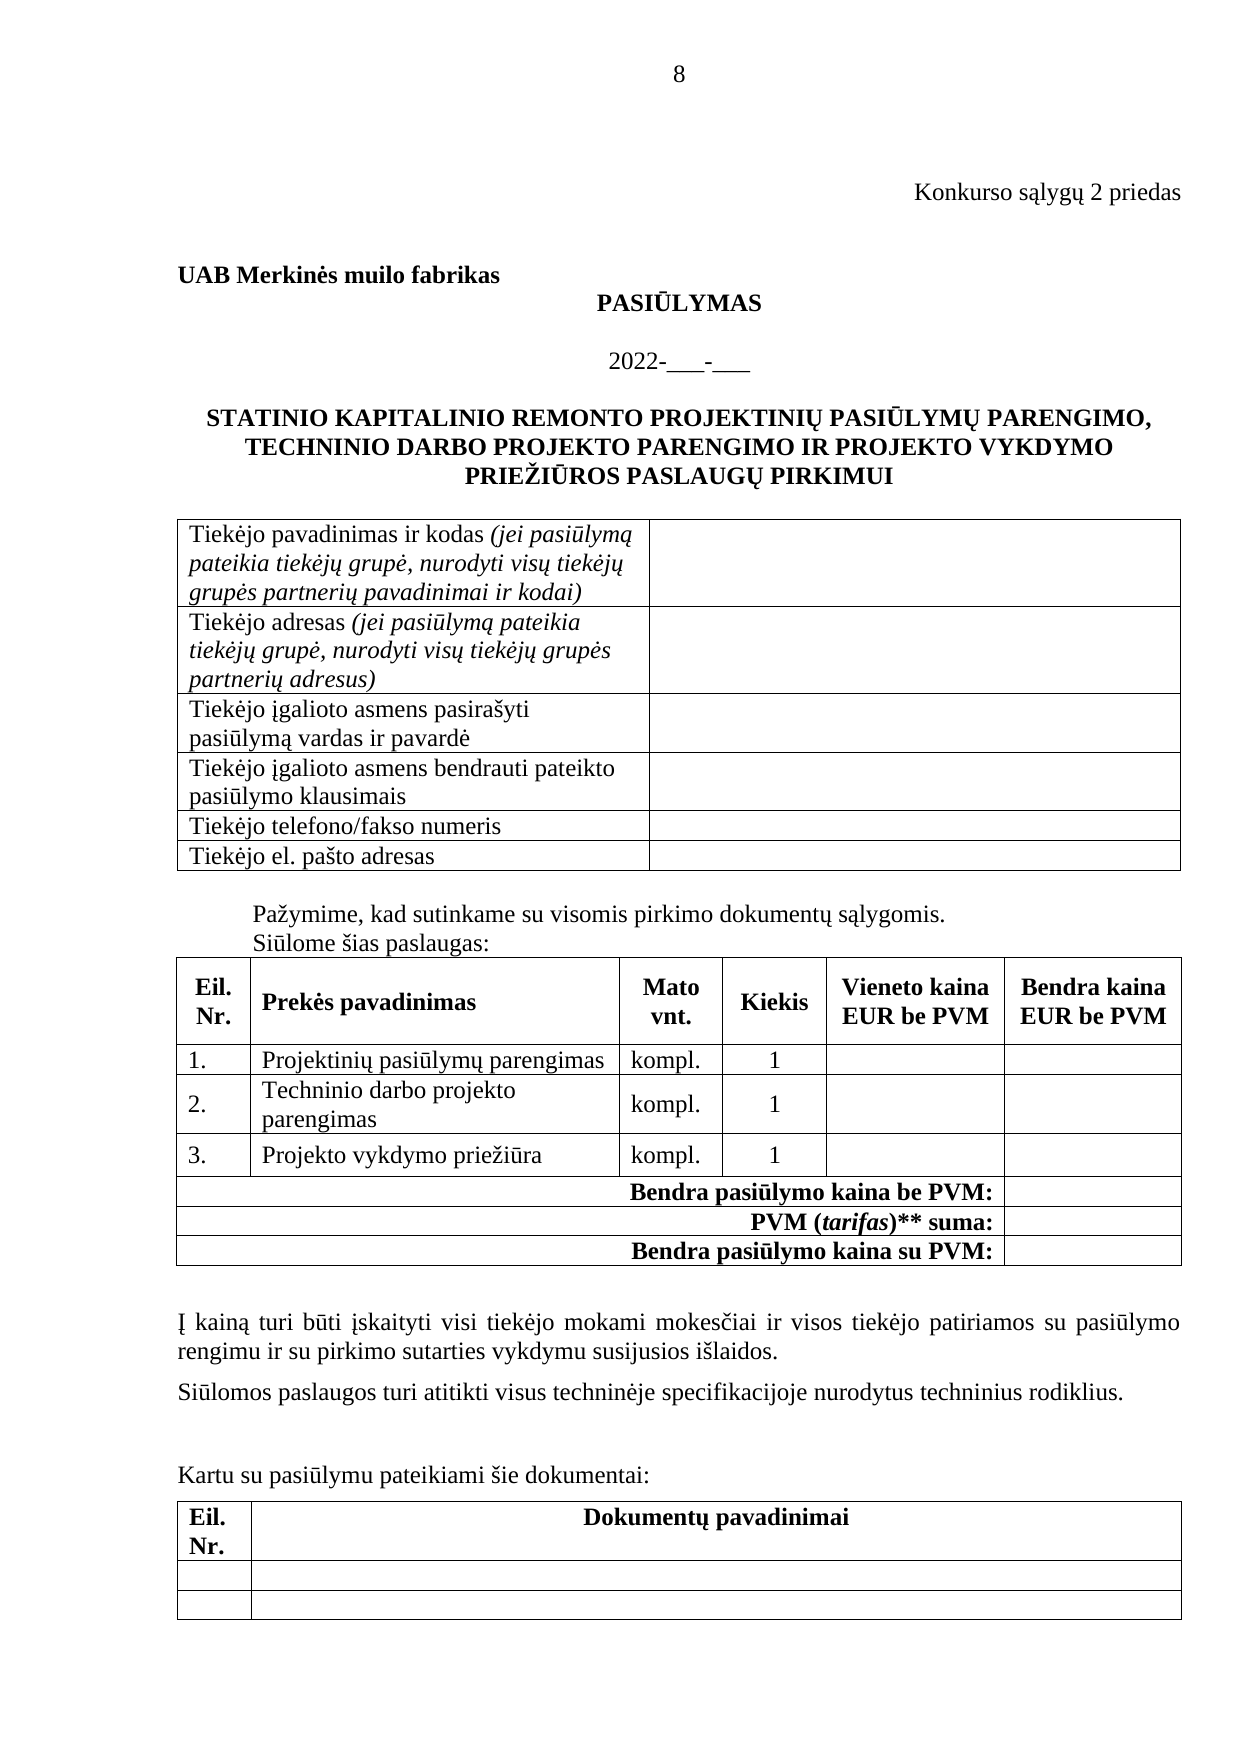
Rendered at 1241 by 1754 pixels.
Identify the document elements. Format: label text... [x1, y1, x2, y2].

table_cell [178, 1561, 251, 1589]
table_cell [650, 841, 1180, 870]
text Į kainą turi būti įskaityti visi tiekėjo mokami mokesčiai ir visos tiekėjo patiriamos su pasiūlymo rengimu ir su pirkimo sutarties vykdymu susijusios išlaidos. [177, 1307, 1181, 1365]
table_cell [252, 1591, 1181, 1619]
table_header Dokumentų pavadinimai [252, 1502, 1181, 1560]
table_header Bendra kaina EUR be PVM [1005, 958, 1181, 1044]
text PASIŪLYMAS [177, 288, 1181, 317]
table_cell [650, 607, 1180, 693]
text Konkurso sąlygų 2 priedas [177, 177, 1181, 206]
table_cell Tiekėjo adresas (jei pasiūlymą pateikia tiekėjų grupė, nurodyti visų tiekėjų grupės partnerių adresus) [178, 607, 649, 693]
table_cell Projekto vykdymo priežiūra [251, 1134, 619, 1176]
text Siūlomos paslaugos turi atitikti visus techninėje specifikacijoje nurodytus techninius rodiklius. [177, 1377, 1181, 1406]
table_cell Tiekėjo telefono/fakso numeris [178, 811, 649, 840]
table_cell 1 [723, 1134, 826, 1176]
table_cell Tiekėjo el. pašto adresas [178, 841, 649, 870]
table_cell PVM (tarifas)** suma: [177, 1207, 1004, 1235]
text Kartu su pasiūlymu pateikiami šie dokumentai: [177, 1460, 1181, 1489]
table_cell [827, 1075, 1004, 1133]
text Pažymime, kad sutinkame su visomis pirkimo dokumentų sąlygomis. [177, 899, 1181, 928]
table_cell 1 [723, 1045, 826, 1074]
table_cell Tiekėjo įgalioto asmens pasirašyti pasiūlymą vardas ir pavardė [178, 694, 649, 752]
text UAB Merkinės muilo fabrikas [177, 260, 1181, 288]
table_cell [252, 1561, 1181, 1589]
table_header Eil. Nr. [178, 1502, 251, 1560]
text Siūlome šias paslaugas: [177, 928, 1181, 957]
table_header [650, 520, 1180, 606]
table_cell Techninio darbo projekto parengimas [251, 1075, 619, 1133]
table_cell [1005, 1134, 1181, 1176]
table_header Prekės pavadinimas [251, 958, 619, 1044]
table_cell [650, 811, 1180, 840]
table_header Eil. Nr. [177, 958, 250, 1044]
table_cell [650, 753, 1180, 810]
table_cell 3. [177, 1134, 250, 1176]
text STATINIO KAPITALINIO REMONTO PROJEKTINIŲ PASIŪLYMŲ PARENGIMO, TECHNINIO DARBO PROJEKTO PARENGIMO IR PROJEKTO VYKDYMO PRIEŽIŪROS PASLAUGŲ PIRKIMUI [177, 403, 1181, 490]
table_cell [827, 1134, 1004, 1176]
table_cell [1005, 1236, 1181, 1265]
table_cell Projektinių pasiūlymų parengimas [251, 1045, 619, 1074]
table_cell Bendra pasiūlymo kaina su PVM: [177, 1236, 1004, 1265]
table_cell [1005, 1207, 1181, 1235]
table_cell [178, 1591, 251, 1619]
table_cell 1 [723, 1075, 826, 1133]
table_cell kompl. [620, 1045, 722, 1074]
table_cell Tiekėjo įgalioto asmens bendrauti pateikto pasiūlymo klausimais [178, 753, 649, 810]
table_header Vieneto kaina EUR be PVM [827, 958, 1004, 1044]
table_cell Bendra pasiūlymo kaina be PVM: [177, 1177, 1004, 1206]
table_header Tiekėjo pavadinimas ir kodas (jei pasiūlymą pateikia tiekėjų grupė, nurodyti visų tiekėjų grupės partnerių pavadinimai ir kodai) [178, 520, 649, 606]
table_cell 2. [177, 1075, 250, 1133]
table_cell [1005, 1075, 1181, 1133]
table_cell [827, 1045, 1004, 1074]
table_cell 1. [177, 1045, 250, 1074]
table_cell [650, 694, 1180, 752]
table_cell kompl. [620, 1075, 722, 1133]
table_header Kiekis [723, 958, 826, 1044]
table_header Mato vnt. [620, 958, 722, 1044]
table_cell [1005, 1177, 1181, 1206]
table_cell kompl. [620, 1134, 722, 1176]
text 2022-___-___ [177, 346, 1181, 375]
table_cell [1005, 1045, 1181, 1074]
